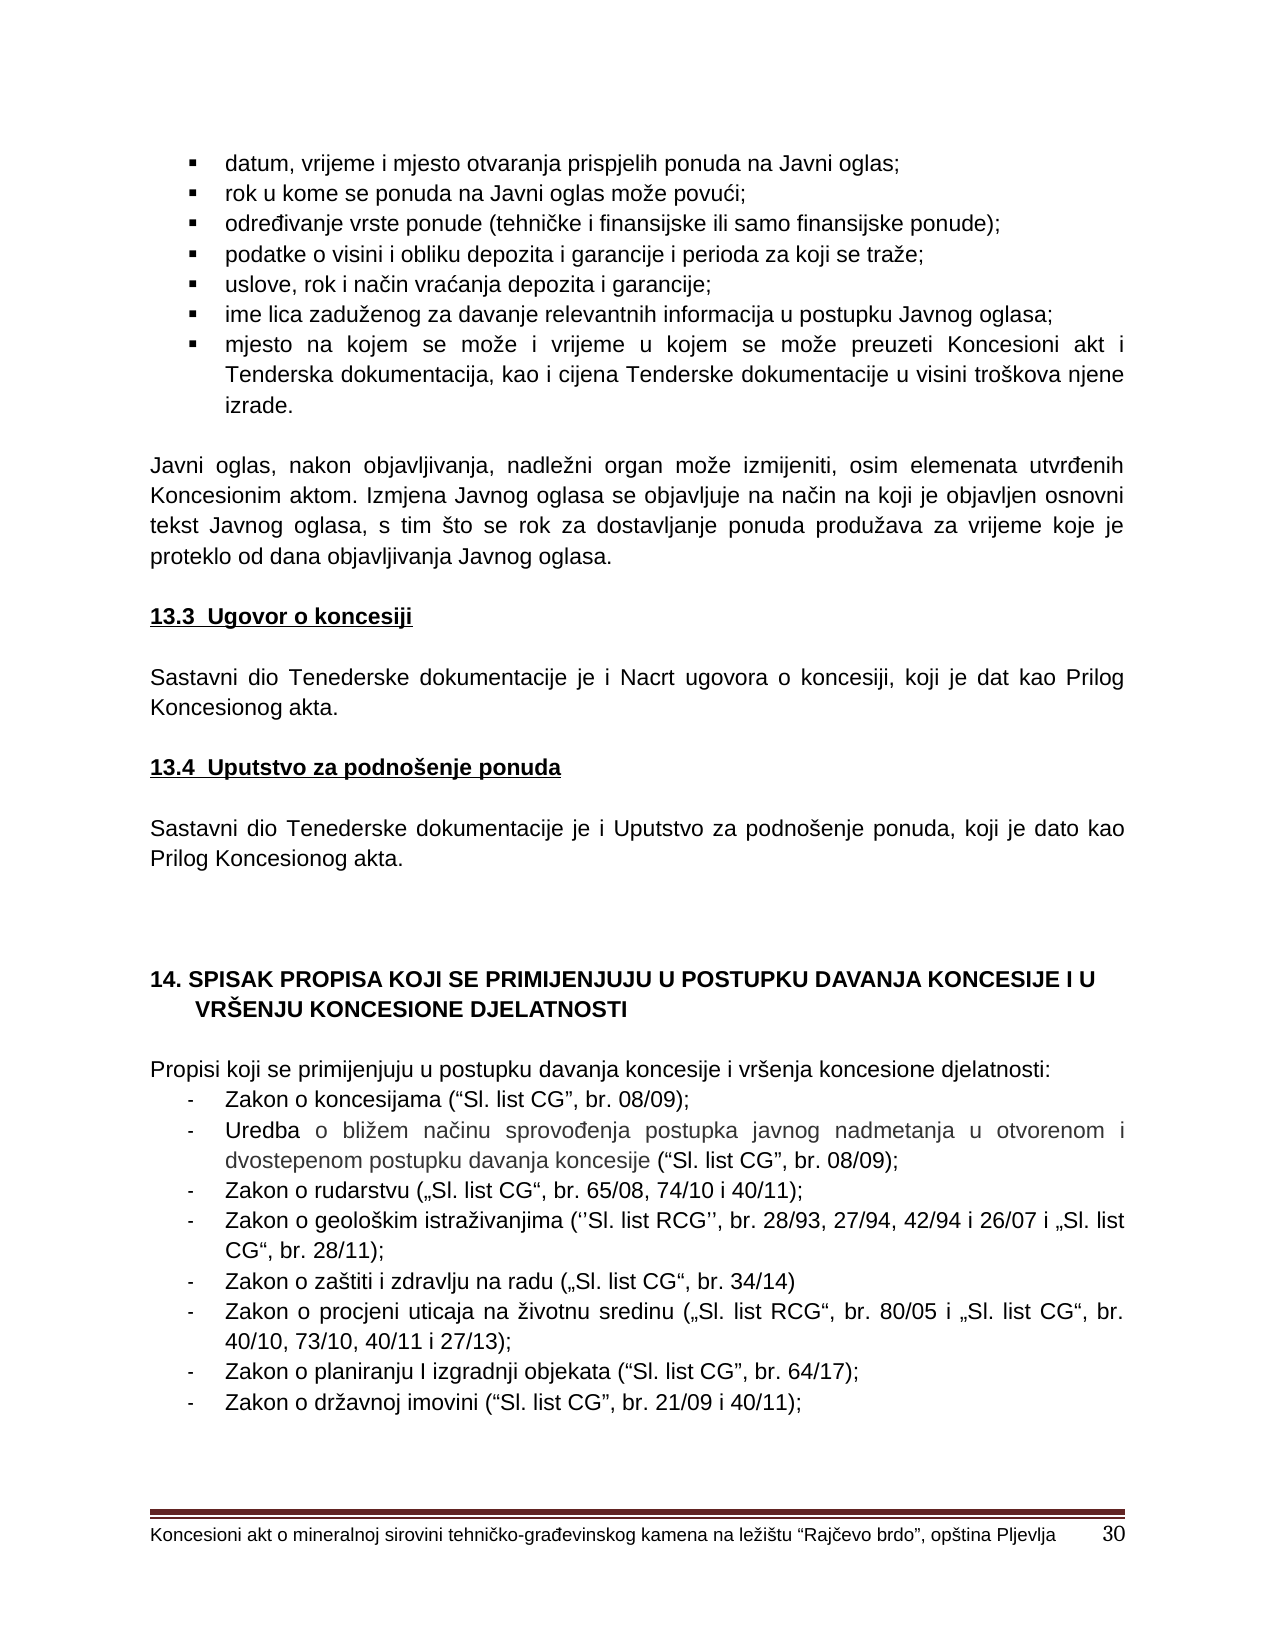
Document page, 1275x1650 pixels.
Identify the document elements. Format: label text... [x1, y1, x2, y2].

text Sastavni dio Tenederske dokumentacije je i Nacrt ugovora o koncesiji, koji je dat kao Prilog Koncesionog akta. [150, 663, 1125, 720]
list Zakon o državnoj imovini (“Sl. list CG”, br. 21/09 i 40/11); [187, 1388, 1125, 1415]
text Javni oglas, nakon objavljivanja, nadležni organ može izmijeniti, osim elemenata utvrđenih Koncesionim aktom. Izmjena Javnog oglasa se objavljuje na način na koji je objavljen osnovni tekst Javnog oglasa, s tim što se rok za dostavljanje ponuda produžava za vrijeme koje je proteklo od dana objavljivanja Javnog oglasa. [150, 452, 1125, 569]
text Sastavni dio Tenederske dokumentacije je i Uputstvo za podnošenje ponuda, koji je dato kao Prilog Koncesionog akta. [150, 814, 1125, 871]
list Uredba o bližem načinu sprovođenja postupka javnog nadmetanja u otvorenom i dvostepenom postupku davanja koncesije (“Sl. list CG”, br. 08/09); [187, 1117, 1125, 1173]
list Zakon o koncesijama (“Sl. list CG”, br. 08/09); [187, 1086, 1125, 1113]
list uslove, rok i način vraćanja depozita i garancije; [187, 271, 1125, 297]
subtitle 13.3 Ugovor o koncesiji [150, 603, 1125, 629]
list Zakon o geološkim istraživanjima (‘’Sl. list RCG’’, br. 28/93, 27/94, 42/94 i 26/07 i „Sl. list CG“, br. 28/11); [187, 1207, 1125, 1264]
list mjesto na kojem se može i vrijeme u kojem se može preuzeti Koncesioni akt i Tenderska dokumentacija, kao i cijena Tenderske dokumentacije u visini troškova njene izrade. [187, 331, 1125, 418]
list određivanje vrste ponude (tehničke i finansijske ili samo finansijske ponude); [187, 210, 1125, 237]
subtitle 13.4 Uputstvo za podnošenje ponuda [150, 754, 1125, 781]
list Zakon o planiranju I izgradnji objekata (“Sl. list CG”, br. 64/17); [187, 1358, 1125, 1385]
list podatke o visini i obliku depozita i garancije i perioda za koji se traže; [187, 241, 1125, 267]
list rok u kome se ponuda na Javni oglas može povući; [187, 180, 1125, 207]
list Zakon o procjeni uticaja na životnu sredinu („Sl. list RCG“, br. 80/05 i „Sl. list CG“, br. 40/10, 73/10, 40/11 i 27/13); [187, 1298, 1125, 1354]
text Propisi koji se primijenjuju u postupku davanja koncesije i vršenja koncesione djelatnosti: [150, 1056, 1125, 1083]
subtitle 14. SPISAK PROPISA KOJI SE PRIMIJENJUJU U POSTUPKU DAVANJA KONCESIJE I U VRŠENJU KONCESIONE DJELATNOSTI [150, 966, 1125, 1022]
list datum, vrijeme i mjesto otvaranja prispjelih ponuda na Javni oglas; [187, 150, 1125, 176]
list Zakon o rudarstvu („Sl. list CG“, br. 65/08, 74/10 i 40/11); [187, 1177, 1125, 1203]
list Zakon o zaštiti i zdravlju na radu („Sl. list CG“, br. 34/14) [187, 1268, 1125, 1294]
list ime lica zaduženog za davanje relevantnih informacija u postupku Javnog oglasa; [187, 301, 1125, 327]
